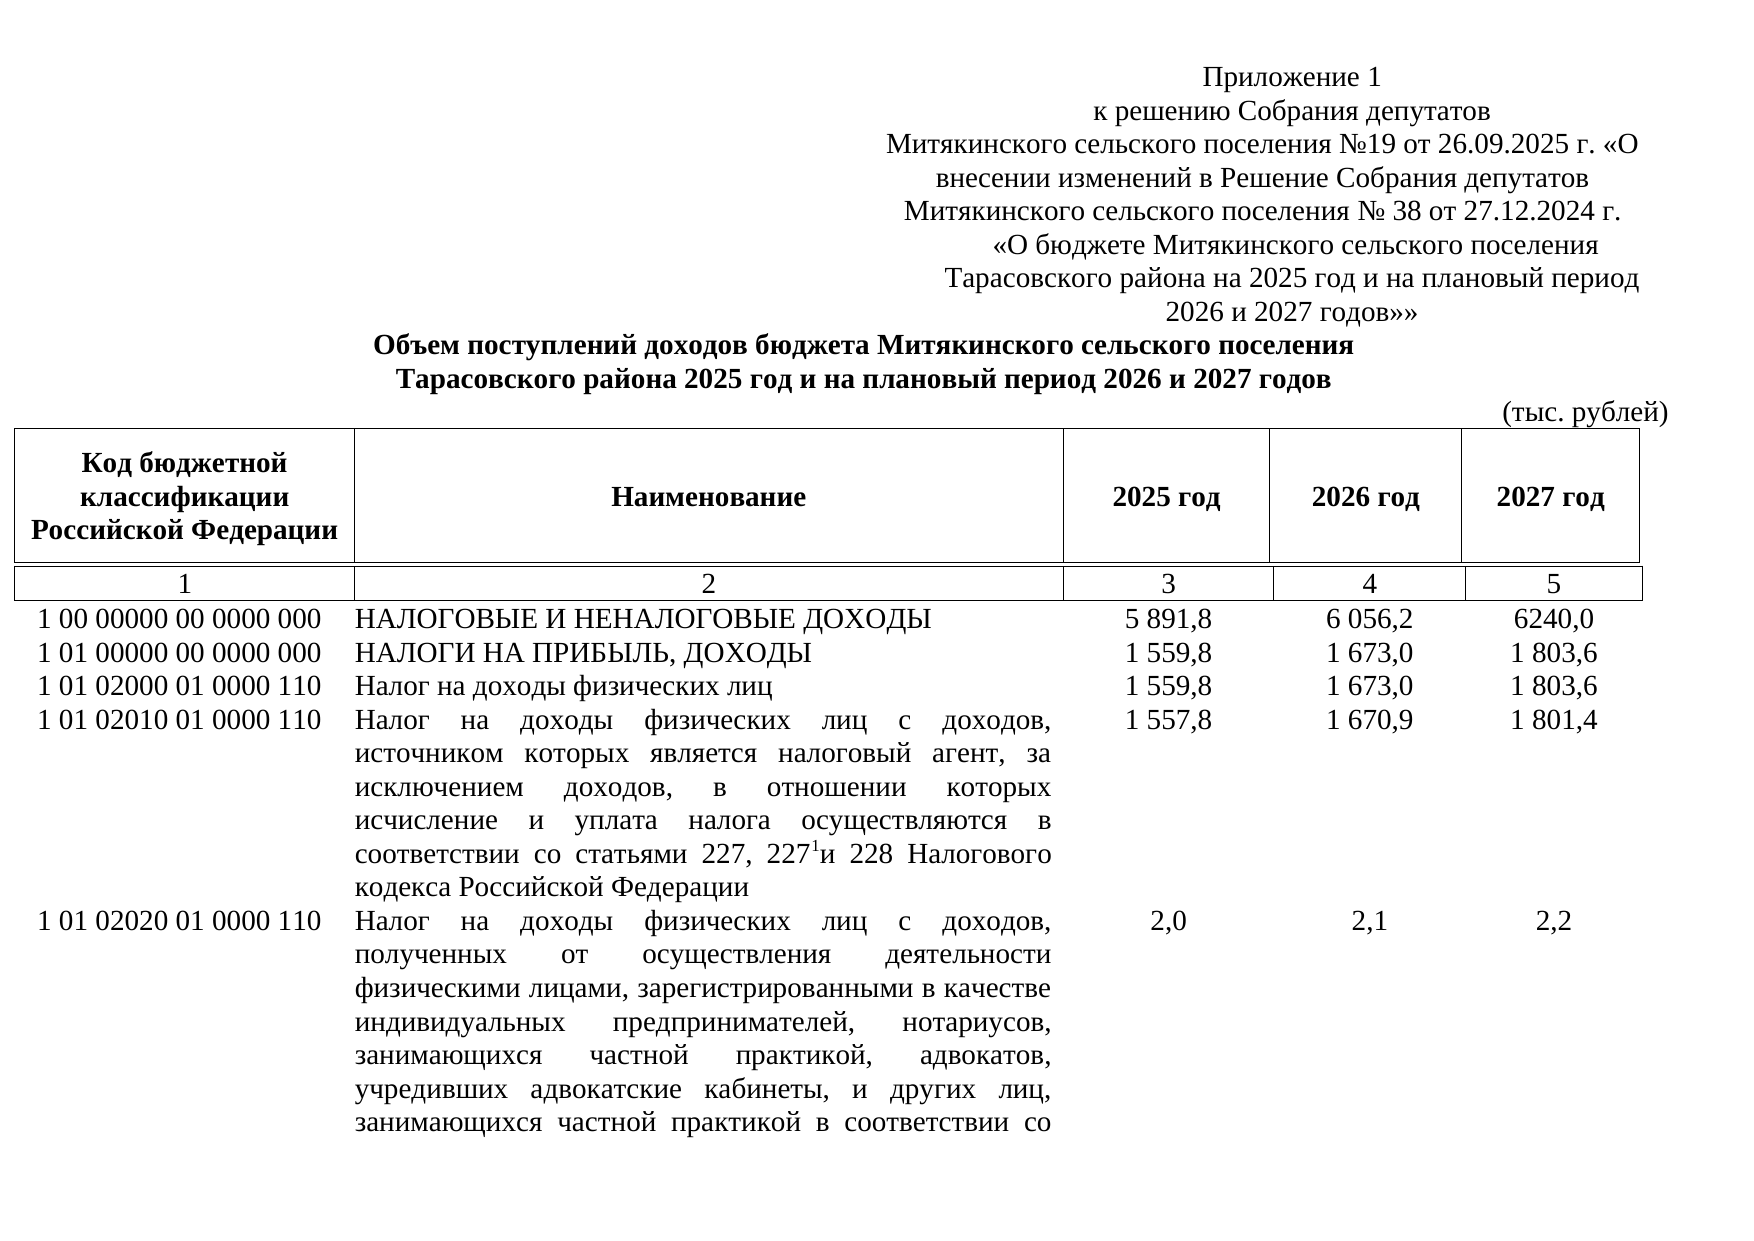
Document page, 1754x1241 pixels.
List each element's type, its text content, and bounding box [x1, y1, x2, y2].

text Митякинского сельского поселения №19 от 26.09.2025 г. «О внесении изменений в Решение Собрания депутатов Митякинского сельского поселения № 38 от 27.12.2024 г. [856, 126, 1668, 227]
text Объем поступлений доходов бюджета Митякинского сельского поселения Тарасовского района 2025 год и на плановый период 2026 и 2027 годов [59, 327, 1668, 394]
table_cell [343, 903, 1063, 1138]
table_header Код бюджетной классификации Российской Федерации [15, 429, 354, 562]
table_header 4 [1274, 567, 1465, 600]
table_cell 2,2 [1466, 903, 1642, 1138]
table_cell 1 801,4 [1466, 702, 1642, 903]
table_cell НАЛОГИ НА ПРИБЫЛЬ, ДОХОДЫ [343, 635, 1063, 668]
text к решению Собрания депутатов [916, 93, 1668, 126]
table_cell Налог на доходы физических лиц с доходов, источником которых является налоговый агент, за исключением доходов, в отношении которых исчисление и уплата налога осуществляются в соответствии со статьями 227, 2271и 228 Налогового кодекса Российской Федерации [343, 702, 1063, 903]
table_header 2026 год [1270, 429, 1461, 562]
table_cell НАЛОГОВЫЕ И НЕНАЛОГОВЫЕ ДОХОДЫ [343, 601, 1063, 635]
table_cell 2,1 [1274, 903, 1466, 1138]
table_cell 5 891,8 [1063, 601, 1273, 635]
table_cell 1 803,6 [1466, 635, 1642, 668]
table_cell 6240,0 [1466, 601, 1642, 635]
table_cell 1 673,0 [1274, 635, 1466, 668]
table_header 3 [1064, 567, 1273, 600]
text «О бюджете Митякинского сельского поселения Тарасовского района на 2025 год и на плановый период 2026 и 2027 годов»» [916, 227, 1668, 327]
text Приложение 1 [916, 59, 1668, 93]
table_header 5 [1466, 567, 1642, 600]
table_cell 1 01 00000 00 0000 000 [15, 635, 343, 668]
table_cell 1 673,0 [1274, 668, 1466, 702]
table_header Наименование [355, 429, 1063, 562]
table_cell 1 670,9 [1274, 702, 1466, 903]
table_cell 1 00 00000 00 0000 000 [15, 601, 343, 635]
table_cell 6 056,2 [1274, 601, 1466, 635]
table_cell 1 01 02000 01 0000 110 [15, 668, 343, 702]
table_cell 2,0 [1063, 903, 1273, 1138]
table_cell 1 559,8 [1063, 635, 1273, 668]
table_header 2027 год [1462, 429, 1639, 562]
table_cell 1 557,8 [1063, 702, 1273, 903]
table_cell 1 01 02010 01 0000 110 [15, 702, 343, 903]
table_header 2 [355, 567, 1063, 600]
table_header 1 [15, 567, 354, 600]
table_cell 1 559,8 [1063, 668, 1273, 702]
table_cell 1 01 02020 01 0000 110 [15, 903, 343, 1138]
table_cell 1 803,6 [1466, 668, 1642, 702]
table_cell Налог на доходы физических лиц [343, 668, 1063, 702]
table_header 2025 год [1064, 429, 1269, 562]
text (тыс. рублей) [59, 394, 1668, 428]
